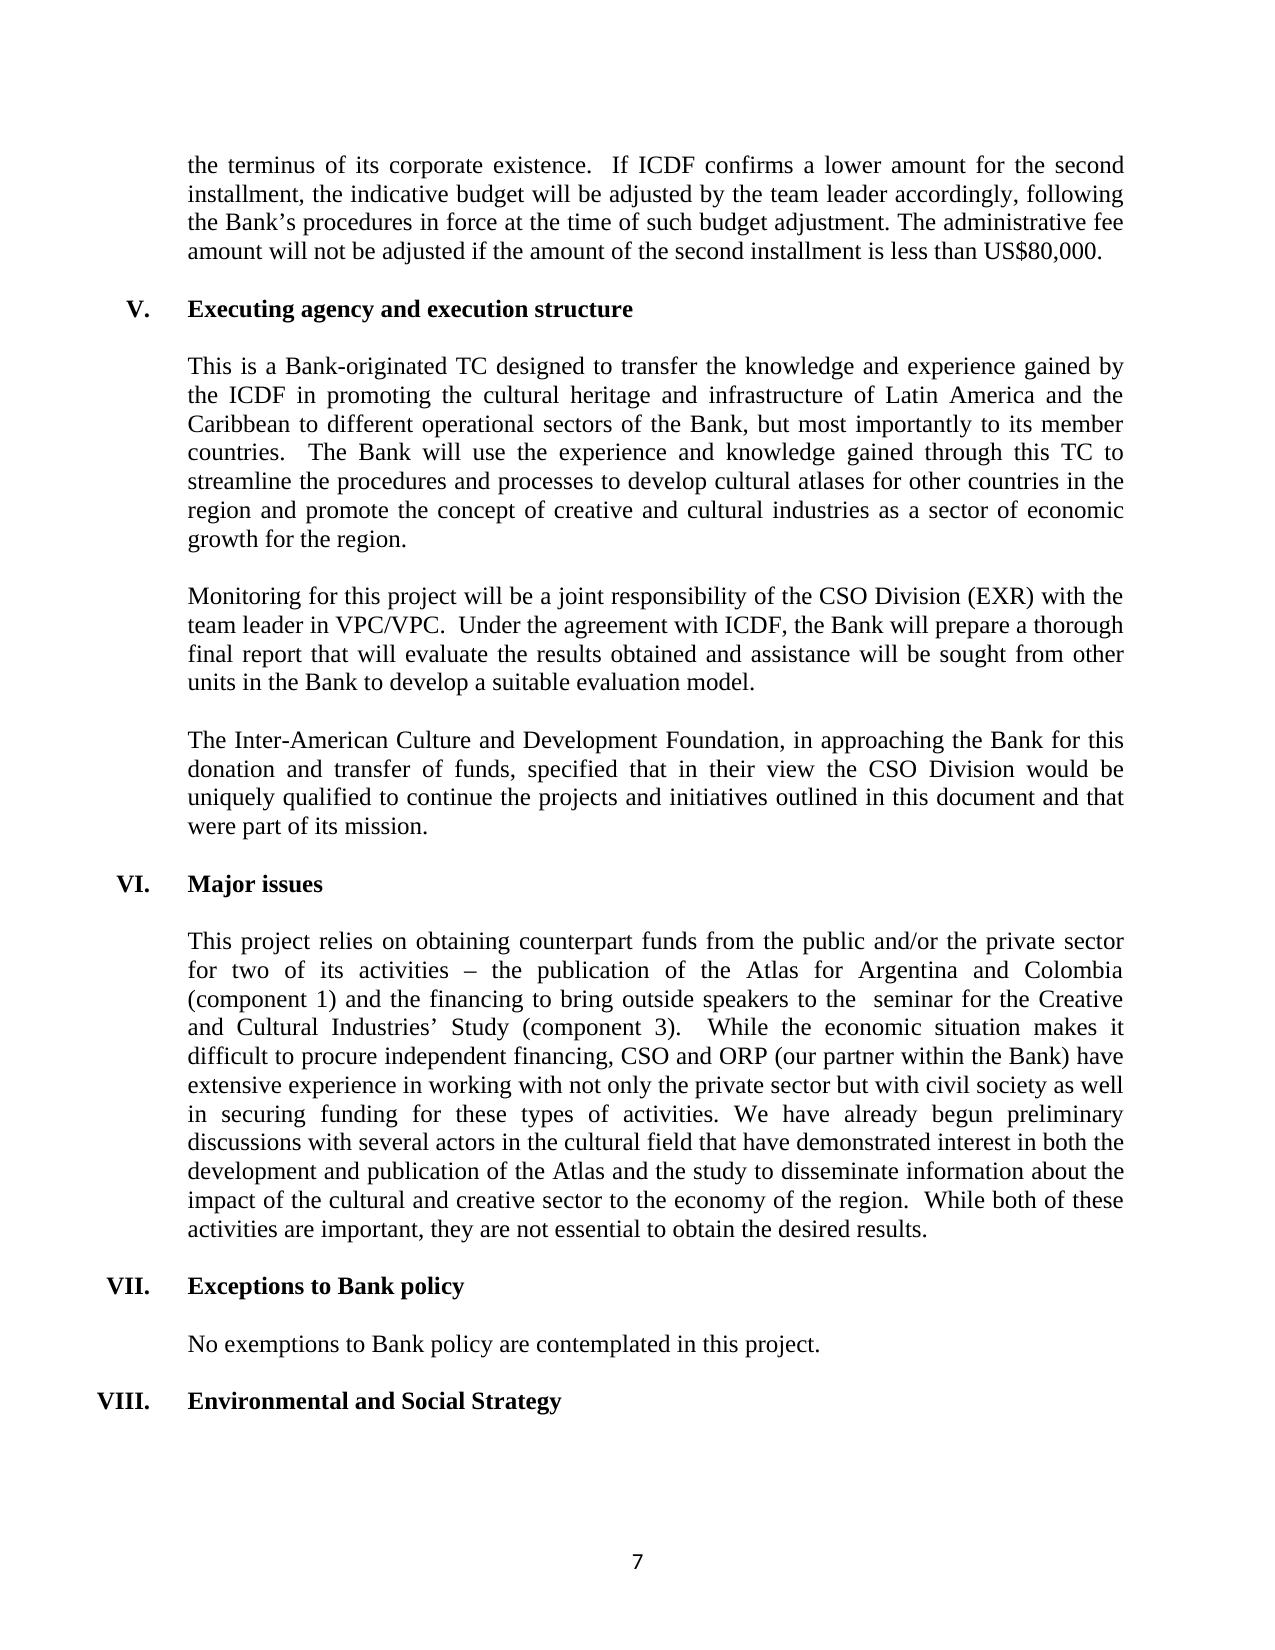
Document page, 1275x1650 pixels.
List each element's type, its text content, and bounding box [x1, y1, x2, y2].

list Environmental and Social Strategy [150, 1386, 1125, 1415]
list Executing agency and execution structure [150, 294, 1125, 322]
list This is a Bank-originated TC designed to transfer the knowledge and experience gained by the ICDF in promoting the cultural heritage and infrastructure of Latin America and the Caribbean to different operational sectors of the Bank, but most importantly to its member countries. The Bank will use the experience and knowledge gained through this TC to streamline the procedures and processes to develop cultural atlases for other countries in the region and promote the concept of creative and cultural industries as a sector of economic growth for the region. [187, 351, 1125, 552]
list No exemptions to Bank policy are contemplated in this project. [187, 1329, 1125, 1357]
list Exceptions to Bank policy [150, 1271, 1125, 1300]
list Monitoring for this project will be a joint responsibility of the CSO Division (EXR) with the team leader in VPC/VPC. Under the agreement with ICDF, the Bank will prepare a thorough final report that will evaluate the results obtained and assistance will be sought from other units in the Bank to develop a suitable evaluation model. [187, 581, 1125, 696]
list This project relies on obtaining counterpart funds from the public and/or the private sector for two of its activities – the publication of the Atlas for Argentina and Colombia (component 1) and the financing to bring outside speakers to the seminar for the Creative and Cultural Industries’ Study (component 3). While the economic situation makes it difficult to procure independent financing, CSO and ORP (our partner within the Bank) have extensive experience in working with not only the private sector but with civil society as well in securing funding for these types of activities. We have already begun preliminary discussions with several actors in the cultural field that have demonstrated interest in both the development and publication of the Atlas and the study to disseminate information about the impact of the cultural and creative sector to the economy of the region. While both of these activities are important, they are not essential to obtain the desired results. [187, 926, 1125, 1242]
list The Inter-American Culture and Development Foundation, in approaching the Bank for this donation and transfer of funds, specified that in their view the CSO Division would be uniquely qualified to continue the projects and initiatives outlined in this document and that were part of its mission. [187, 725, 1125, 840]
list Major issues [150, 869, 1125, 897]
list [187, 150, 1125, 265]
